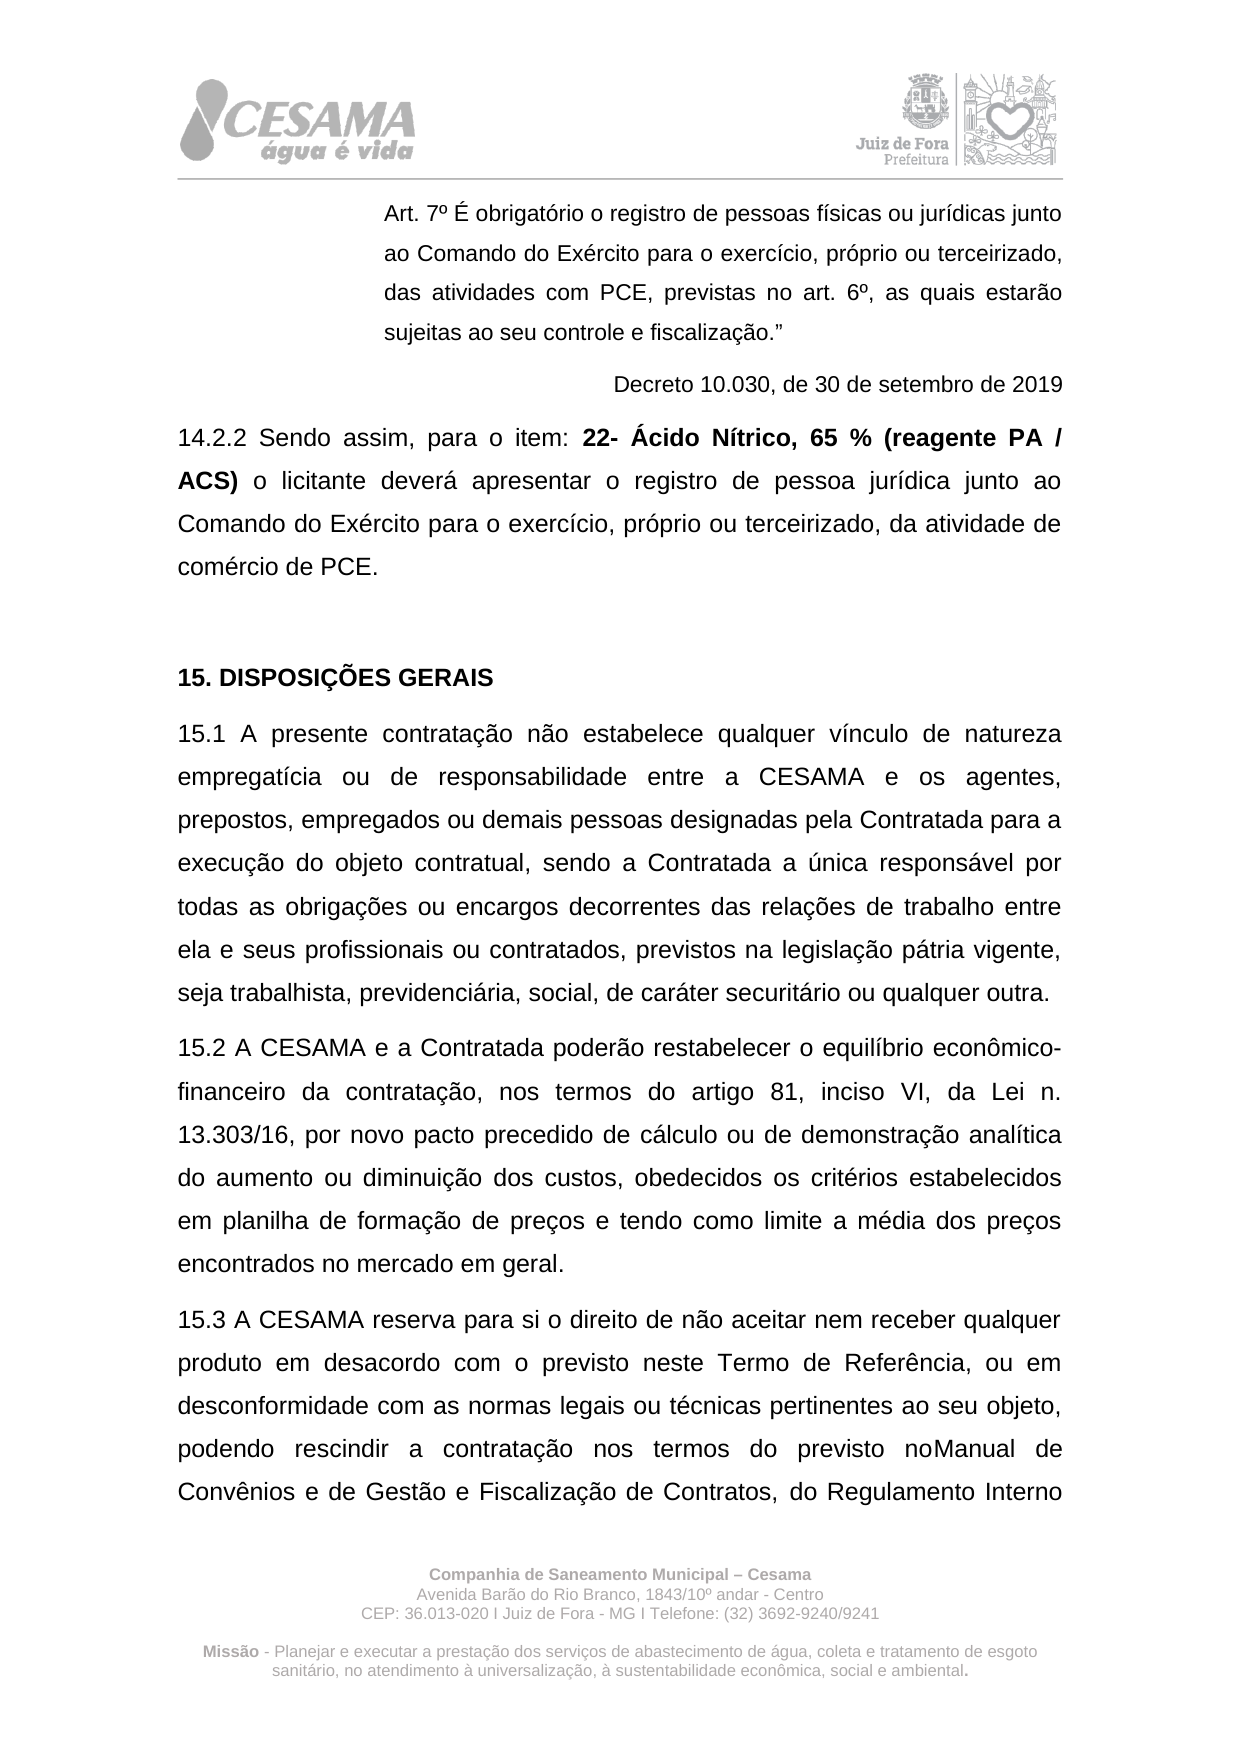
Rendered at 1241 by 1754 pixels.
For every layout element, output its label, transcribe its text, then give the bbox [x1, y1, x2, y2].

text 14.2.2 Sendo assim, para o item: 22- Ácido Nítrico, 65 % (reagente PA / ACS) o licitante deverá apresentar o registro de pessoa jurídica junto ao Comando do Exército para o exercício, próprio ou terceirizado, da atividade de comércio de PCE. [177, 423, 1063, 581]
text Art. 7º É obrigatório o registro de pessoas físicas ou jurídicas junto ao Comando do Exército para o exercício, próprio ou terceirizado, das atividades com PCE, previstas no art. 6º, as quais estarão sujeitas ao seu controle e fiscalização.” [384, 200, 1063, 345]
picture [177, 73, 1064, 180]
text 15.1 A presente contratação não estabelece qualquer vínculo de natureza empregatícia ou de responsabilidade entre a CESAMA e os agentes, prepostos, empregados ou demais pessoas designadas pela Contratada para a execução do objeto contratual, sendo a Contratada a única responsável por todas as obrigações ou encargos decorrentes das relações de trabalho entre ela e seus profissionais ou contratados, previstos na legislação pátria vigente, seja trabalhista, previdenciária, social, de caráter securitário ou qualquer outra. [177, 719, 1063, 1006]
text 15.2 A CESAMA e a Contratada poderão restabelecer o equilíbrio econômico-financeiro da contratação, nos termos do artigo 81, inciso VI, da Lei n. 13.303/16, por novo pacto precedido de cálculo ou de demonstração analítica do aumento ou diminuição dos custos, obedecidos os critérios estabelecidos em planilha de formação de preços e tendo como limite a média dos preços encontrados no mercado em geral. [177, 1033, 1063, 1278]
text Decreto 10.030, de 30 de setembro de 2019 [384, 371, 1063, 397]
text 15. DISPOSIÇÕES GERAIS [177, 663, 1063, 692]
